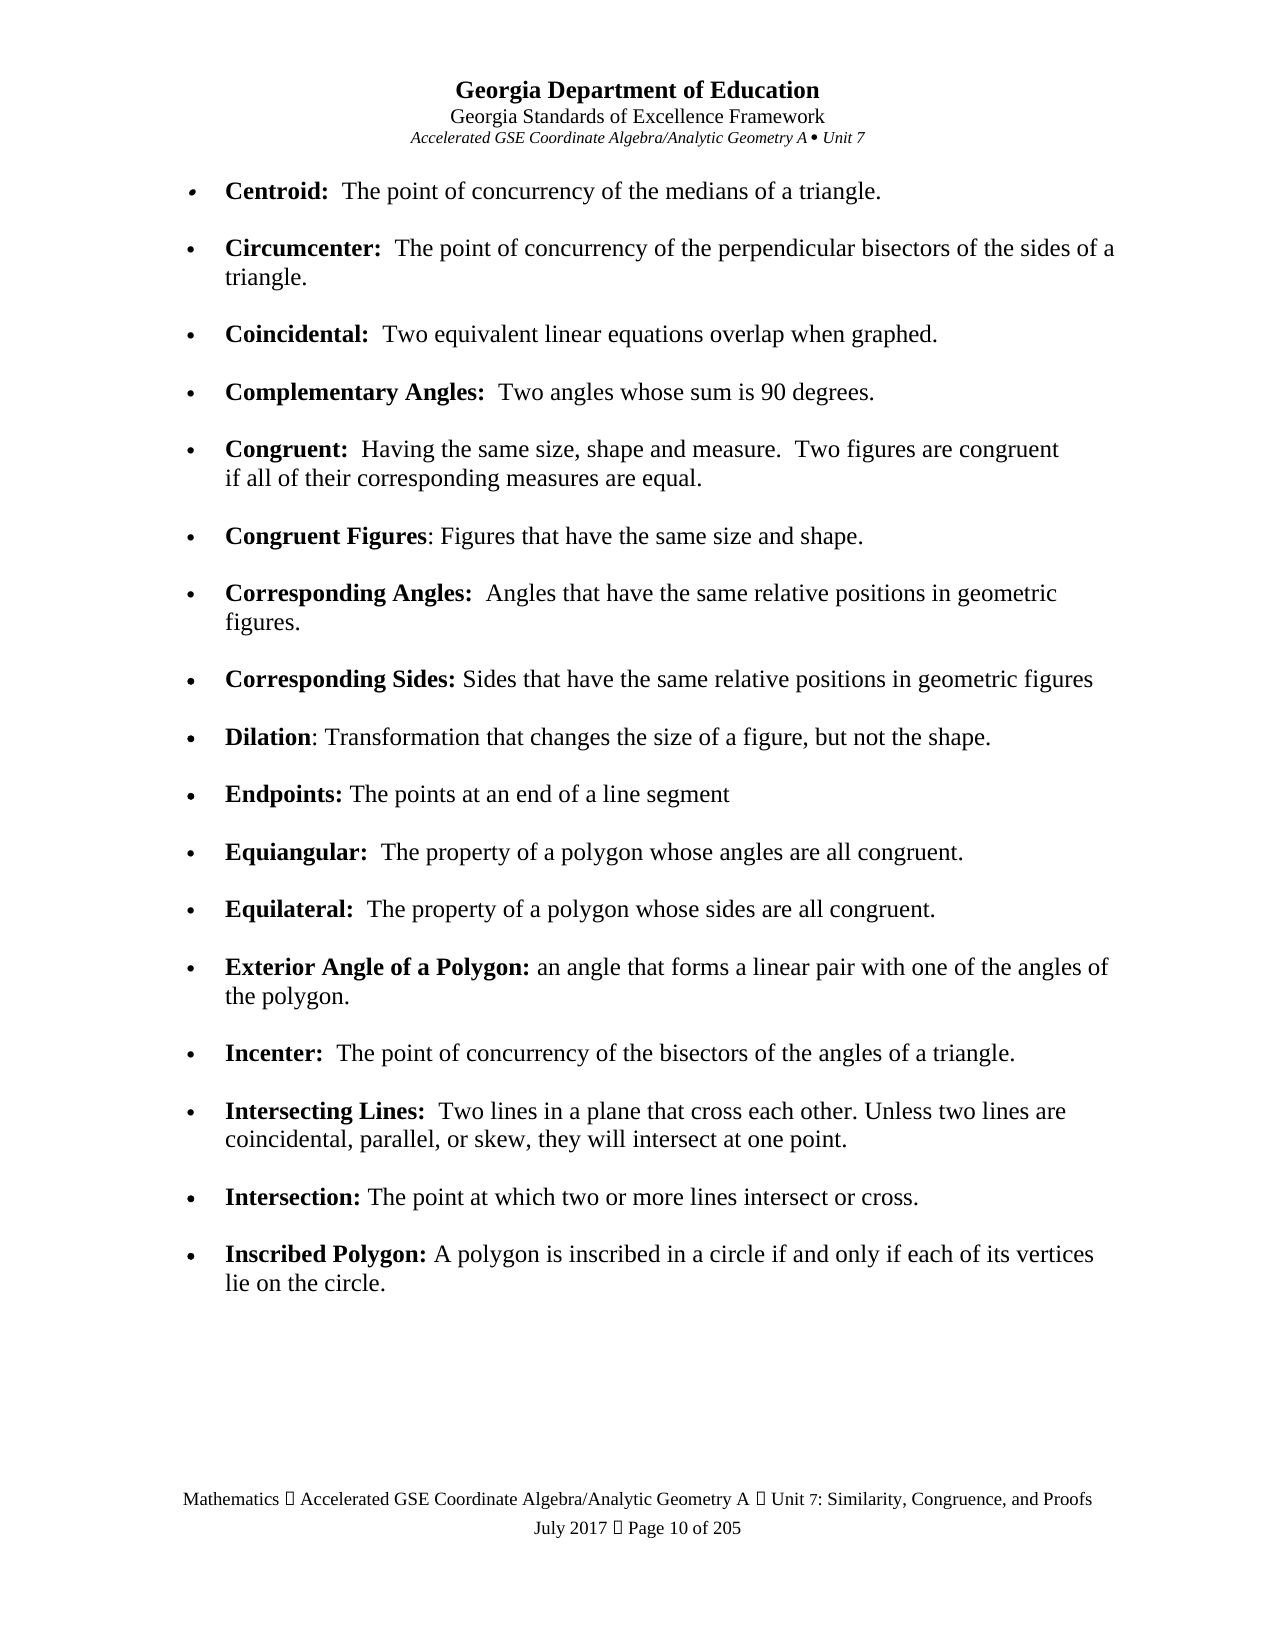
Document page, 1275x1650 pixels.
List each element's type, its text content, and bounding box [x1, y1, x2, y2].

list Dilation: Transformation that changes the size of a figure, but not the shape. [187, 722, 1125, 751]
list Corresponding Sides: Sides that have the same relative positions in geometric figures [187, 664, 1125, 693]
list Inscribed Polygon: A polygon is inscribed in a circle if and only if each of its vertices lie on the circle. [187, 1239, 1125, 1297]
list Intersecting Lines: Two lines in a plane that cross each other. Unless two lines are coincidental, parallel, or skew, they will intersect at one point. [187, 1096, 1080, 1153]
list Congruent Figures: Figures that have the same size and shape. [187, 521, 1125, 549]
list Centroid: The point of concurrency of the medians of a triangle. [187, 176, 1125, 204]
list Intersection: The point at which two or more lines intersect or cross. [187, 1182, 1125, 1211]
list Endpoints: The points at an end of a line segment [187, 779, 1125, 808]
list Congruent: Having the same size, shape and measure. Two figures are congruent if all of their corresponding measures are equal. [187, 434, 1080, 492]
list Equilateral: The property of a polygon whose sides are all congruent. [187, 894, 1080, 923]
list Incenter: The point of concurrency of the bisectors of the angles of a triangle. [187, 1038, 1125, 1067]
list Exterior Angle of a Polygon: an angle that forms a linear pair with one of the angles of the polygon. [187, 952, 1125, 1009]
list Corresponding Angles: Angles that have the same relative positions in geometric figures. [187, 578, 1080, 636]
list Circumcenter: The point of concurrency of the perpendicular bisectors of the sides of a triangle. [187, 233, 1125, 291]
list Complementary Angles: Two angles whose sum is 90 degrees. [187, 377, 1080, 406]
list Equiangular: The property of a polygon whose angles are all congruent. [187, 837, 1080, 866]
list Coincidental: Two equivalent linear equations overlap when graphed. [187, 319, 1080, 348]
